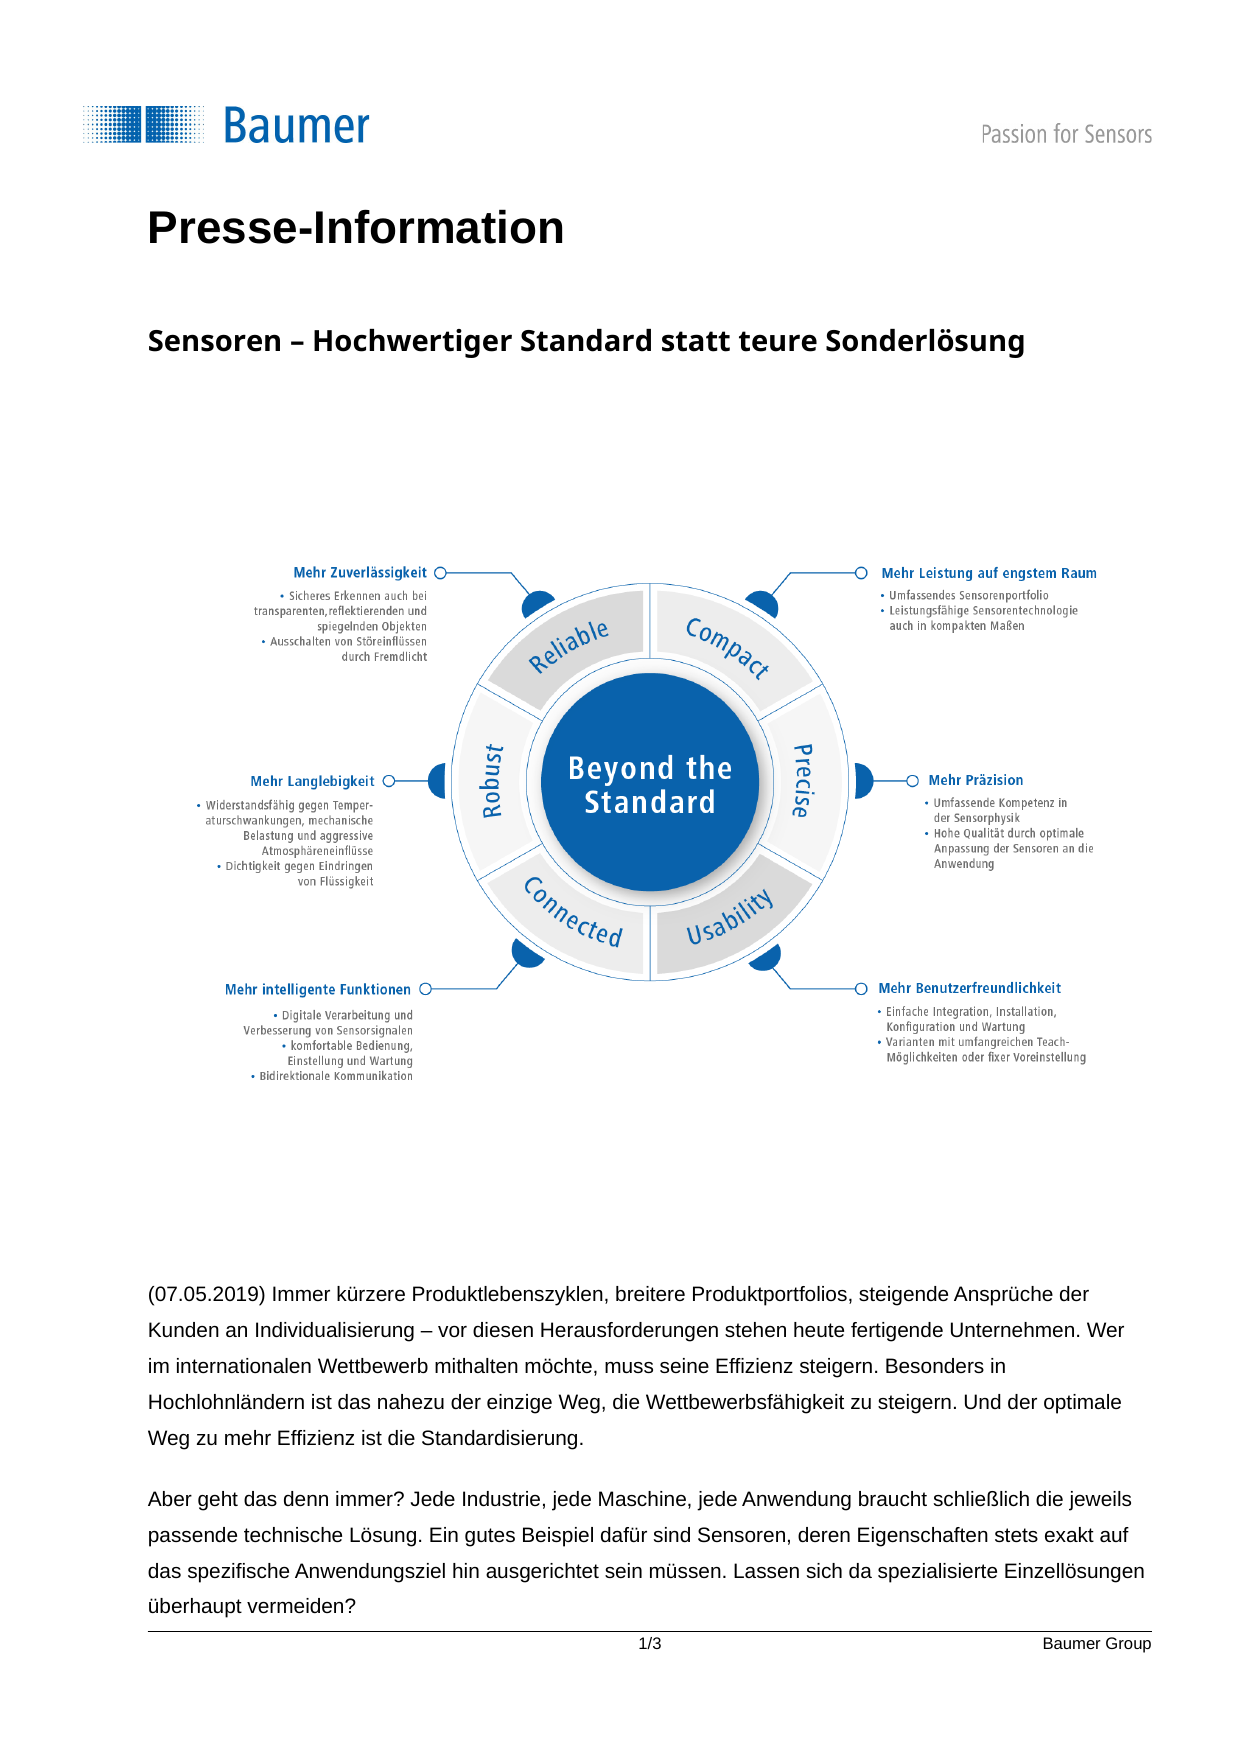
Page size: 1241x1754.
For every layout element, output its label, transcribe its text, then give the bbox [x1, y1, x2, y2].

text Sensoren – Hochwertiger Standard statt teure Sonderlösung [148, 320, 1152, 360]
text Aber geht das denn immer? Jede Industrie, jede Maschine, jede Anwendung braucht schließlich die jeweils passende technische Lösung. Ein gutes Beispiel dafür sind Sensoren, deren Eigenschaften stets exakt auf das spezifische Anwendungsziel hin ausgerichtet sein müssen. Lassen sich da spezialisierte Einzellösungen überhaupt vermeiden? [148, 1487, 1152, 1618]
picture [83, 106, 370, 143]
subtitle Presse-Information [148, 201, 1152, 253]
picture [982, 123, 1152, 143]
text (07.05.2019) Immer kürzere Produktlebenszyklen, breitere Produktportfolios, steigende Ansprüche der Kunden an Individualisierung – vor diesen Herausforderungen stehen heute fertigende Unternehmen. Wer im internationalen Wettbewerb mithalten möchte, muss seine Effizienz steigern. Besonders in Hochlohnländern ist das nahezu der einzige Weg, die Wettbewerbsfähigkeit zu steigern. Und der optimale Weg zu mehr Effizienz ist die Standardisierung. [148, 1282, 1152, 1449]
picture [147, 408, 1152, 1184]
